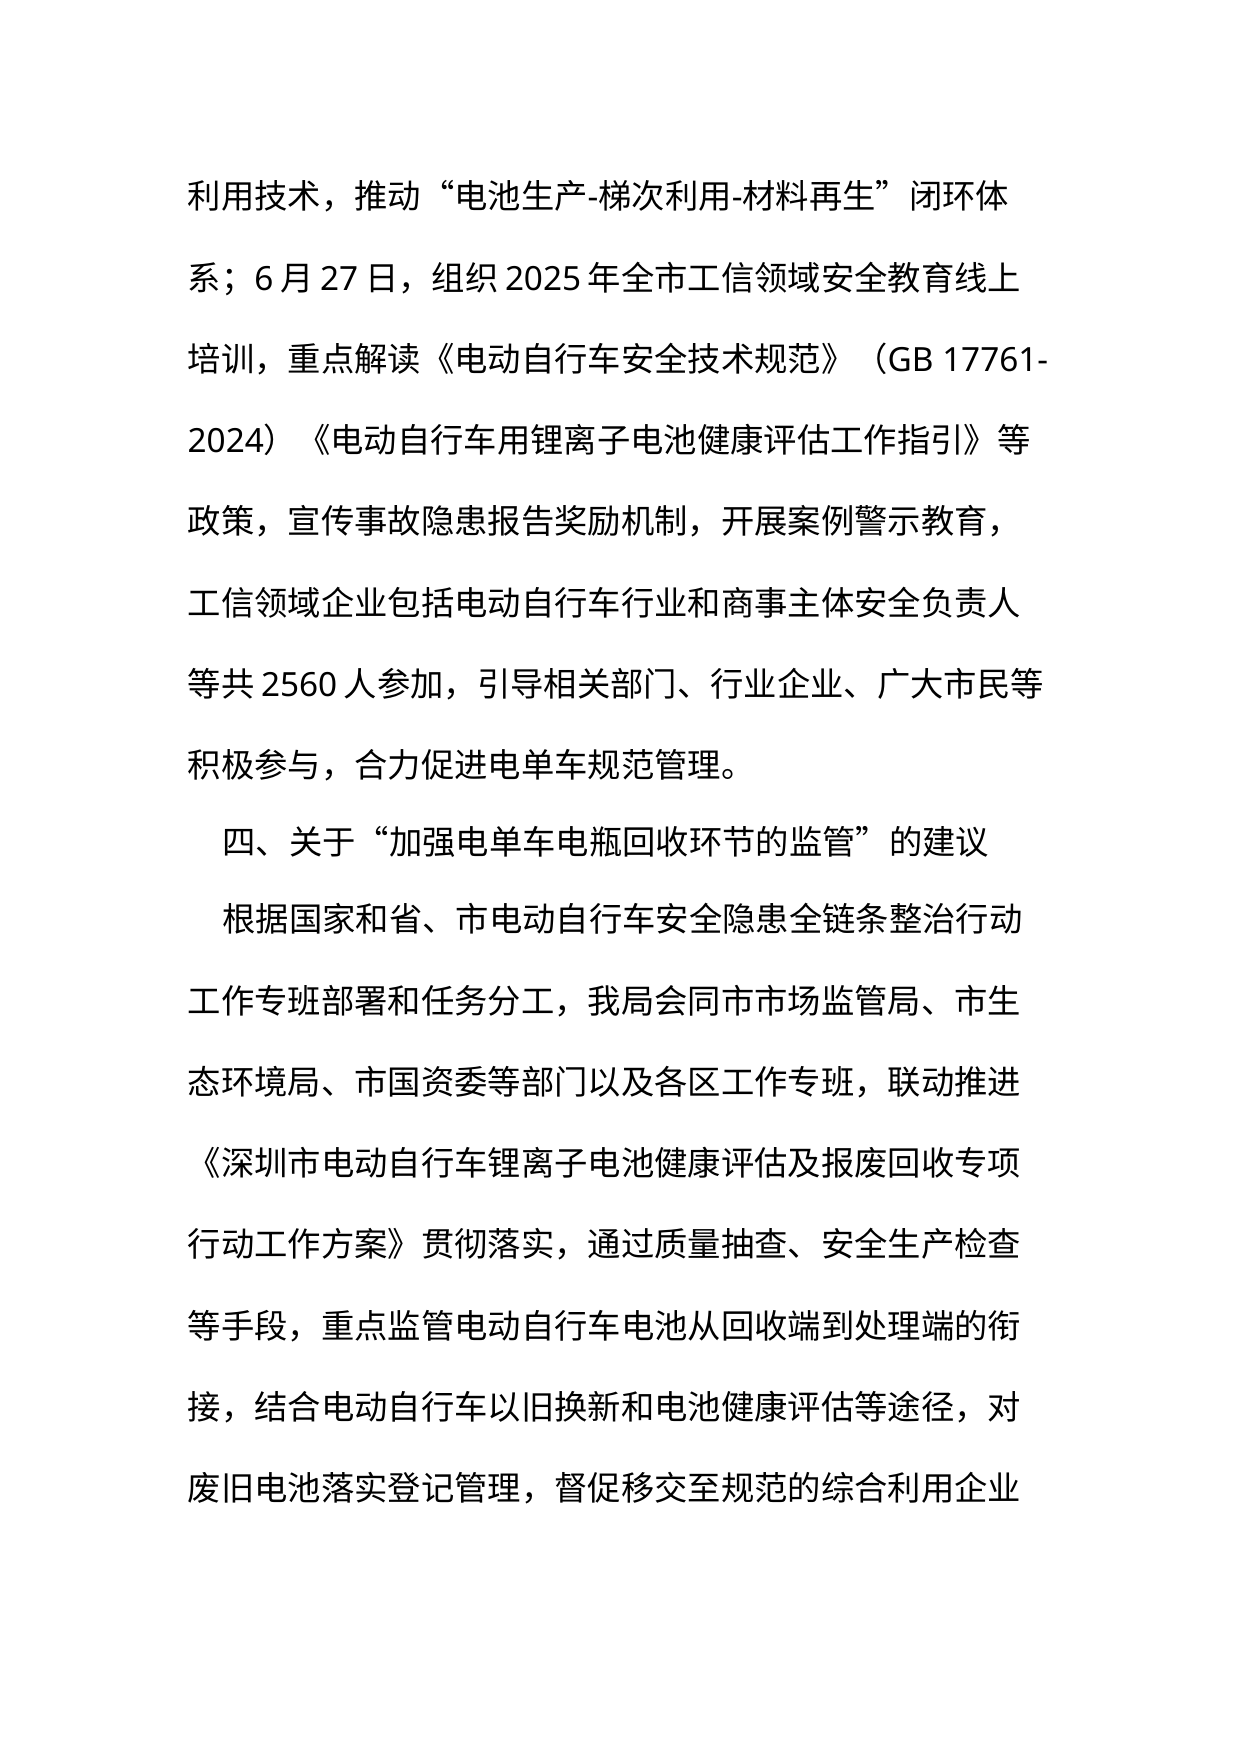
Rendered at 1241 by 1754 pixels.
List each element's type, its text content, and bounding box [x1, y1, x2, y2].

text 四、关于“加强电单车电瓶回收环节的监管”的建议 [187, 808, 1053, 873]
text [187, 885, 1053, 1518]
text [187, 162, 1053, 796]
